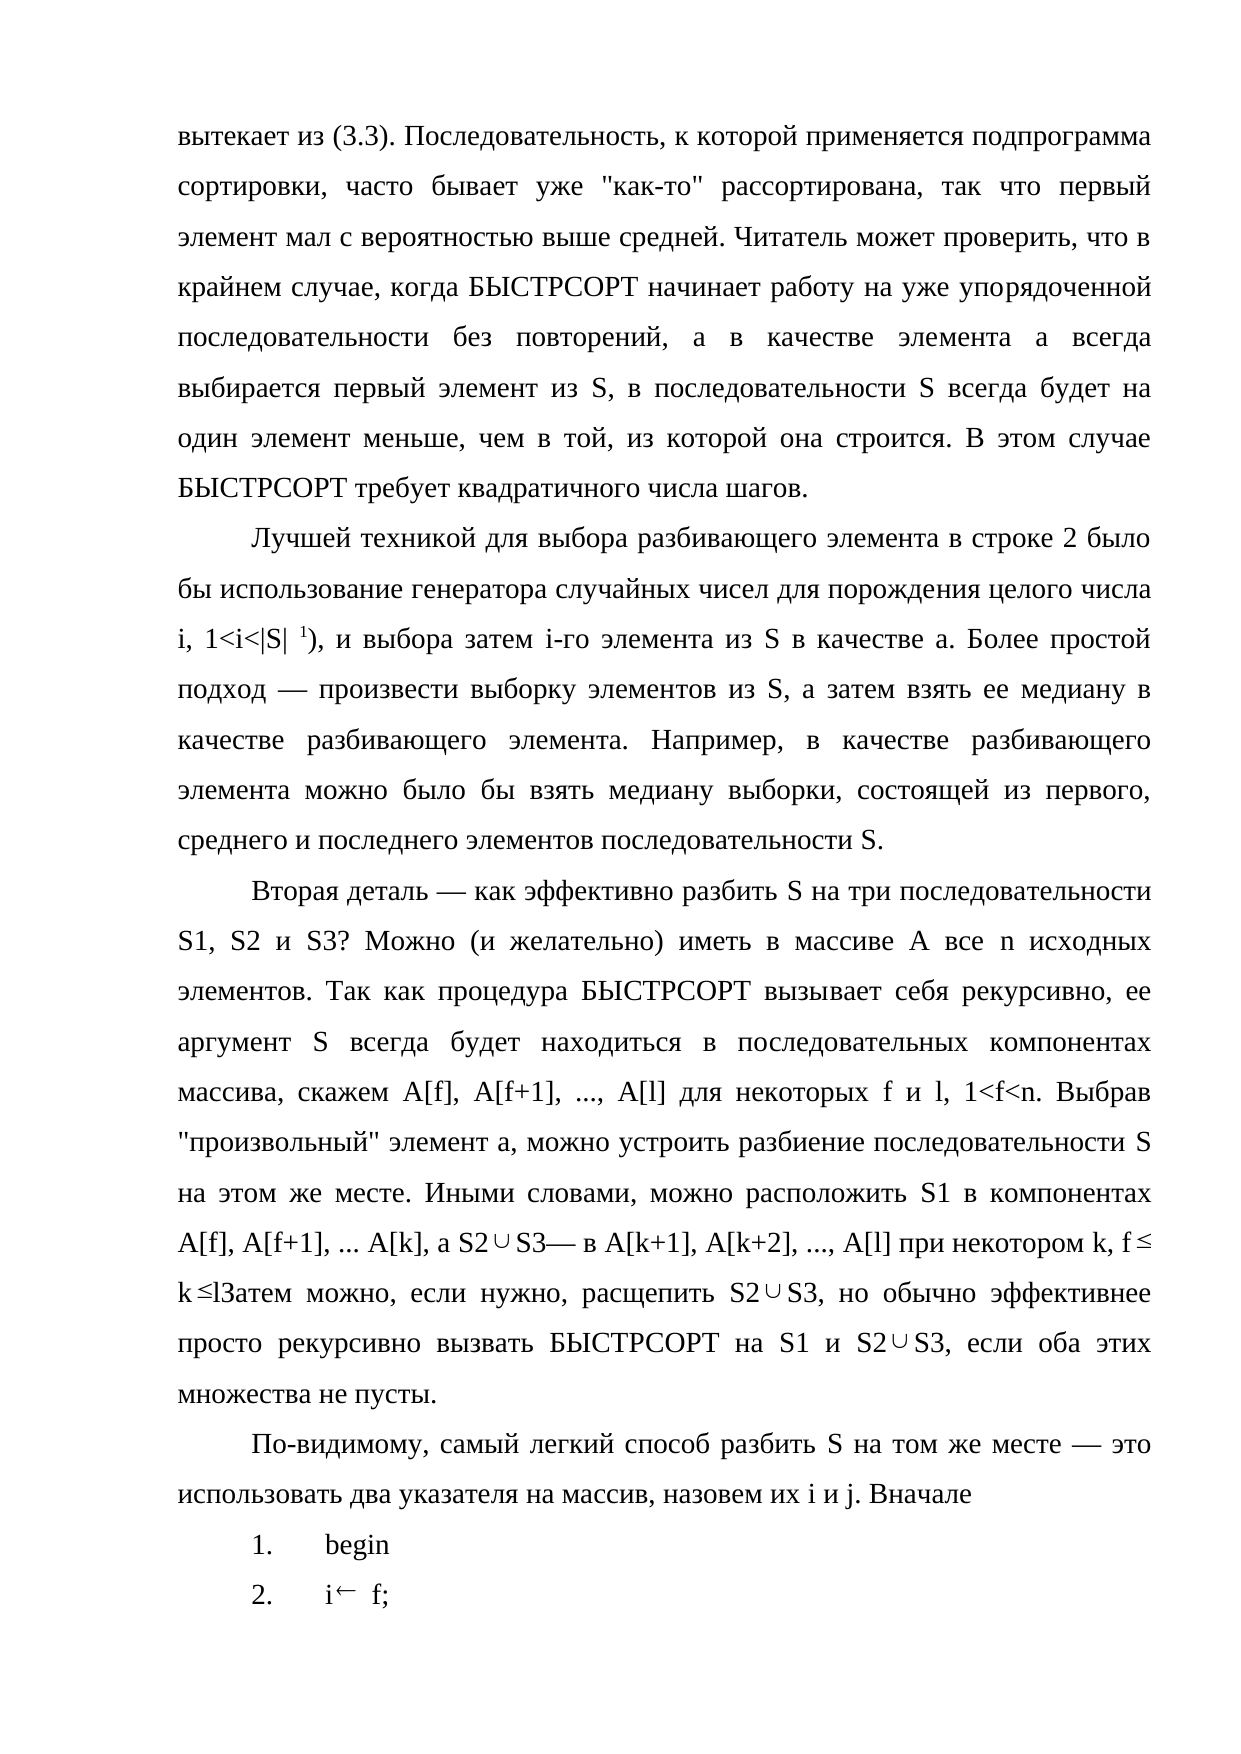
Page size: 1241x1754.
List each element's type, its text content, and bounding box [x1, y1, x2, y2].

list begin [177, 1527, 1152, 1560]
text По-видимому, самый легкий способ разбить S на том же месте — это использовать два указателя на массив, назовем их i и j. Вначале [177, 1426, 1152, 1510]
text Вторая деталь — как эффективно разбить S на три последовательности S1, S2 и S3? Можно (и желательно) иметь в массиве А все n исходных элементов. Так как процедура БЫСТРСОРТ вызывает себя рекурсивно, ее аргумент S всегда будет находиться в последовательных компонентах массива, скажем A[f], A[f+1], ..., A[l] для некоторых f и l, 1<f<n. Выбрав "произвольный" элемент а, можно устроить разбиение последовательности S на этом же месте. Иными словами, можно расположить S1 в компонентах A[f], A[f+1], ... A[k], а S2S3— в A[k+1], A[k+2], ..., A[l] при некотором k, fklЗатем можно, если нужно, расщепить S2S3, но обычно эффективнее просто рекурсивно вызвать БЫСТРСОРТ на S1 и S2S3, если оба этих множества не пусты. [177, 873, 1152, 1409]
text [177, 118, 1152, 504]
list i f; [177, 1577, 1152, 1611]
text Лучшей техникой для выбора разбивающего элемента в строке 2 было бы использование генератора случайных чисел для порождения целого числа i, 1<i<|S| 1), и выбора затем i-го элемента из S в качестве а. Более простой подход — произвести выборку элементов из S, а затем взять ее медиану в качестве разбивающего элемента. Например, в качестве разбивающего элемента можно было бы взять медиану выборки, состоящей из первого, среднего и последнего элементов последовательности S. [177, 521, 1152, 856]
